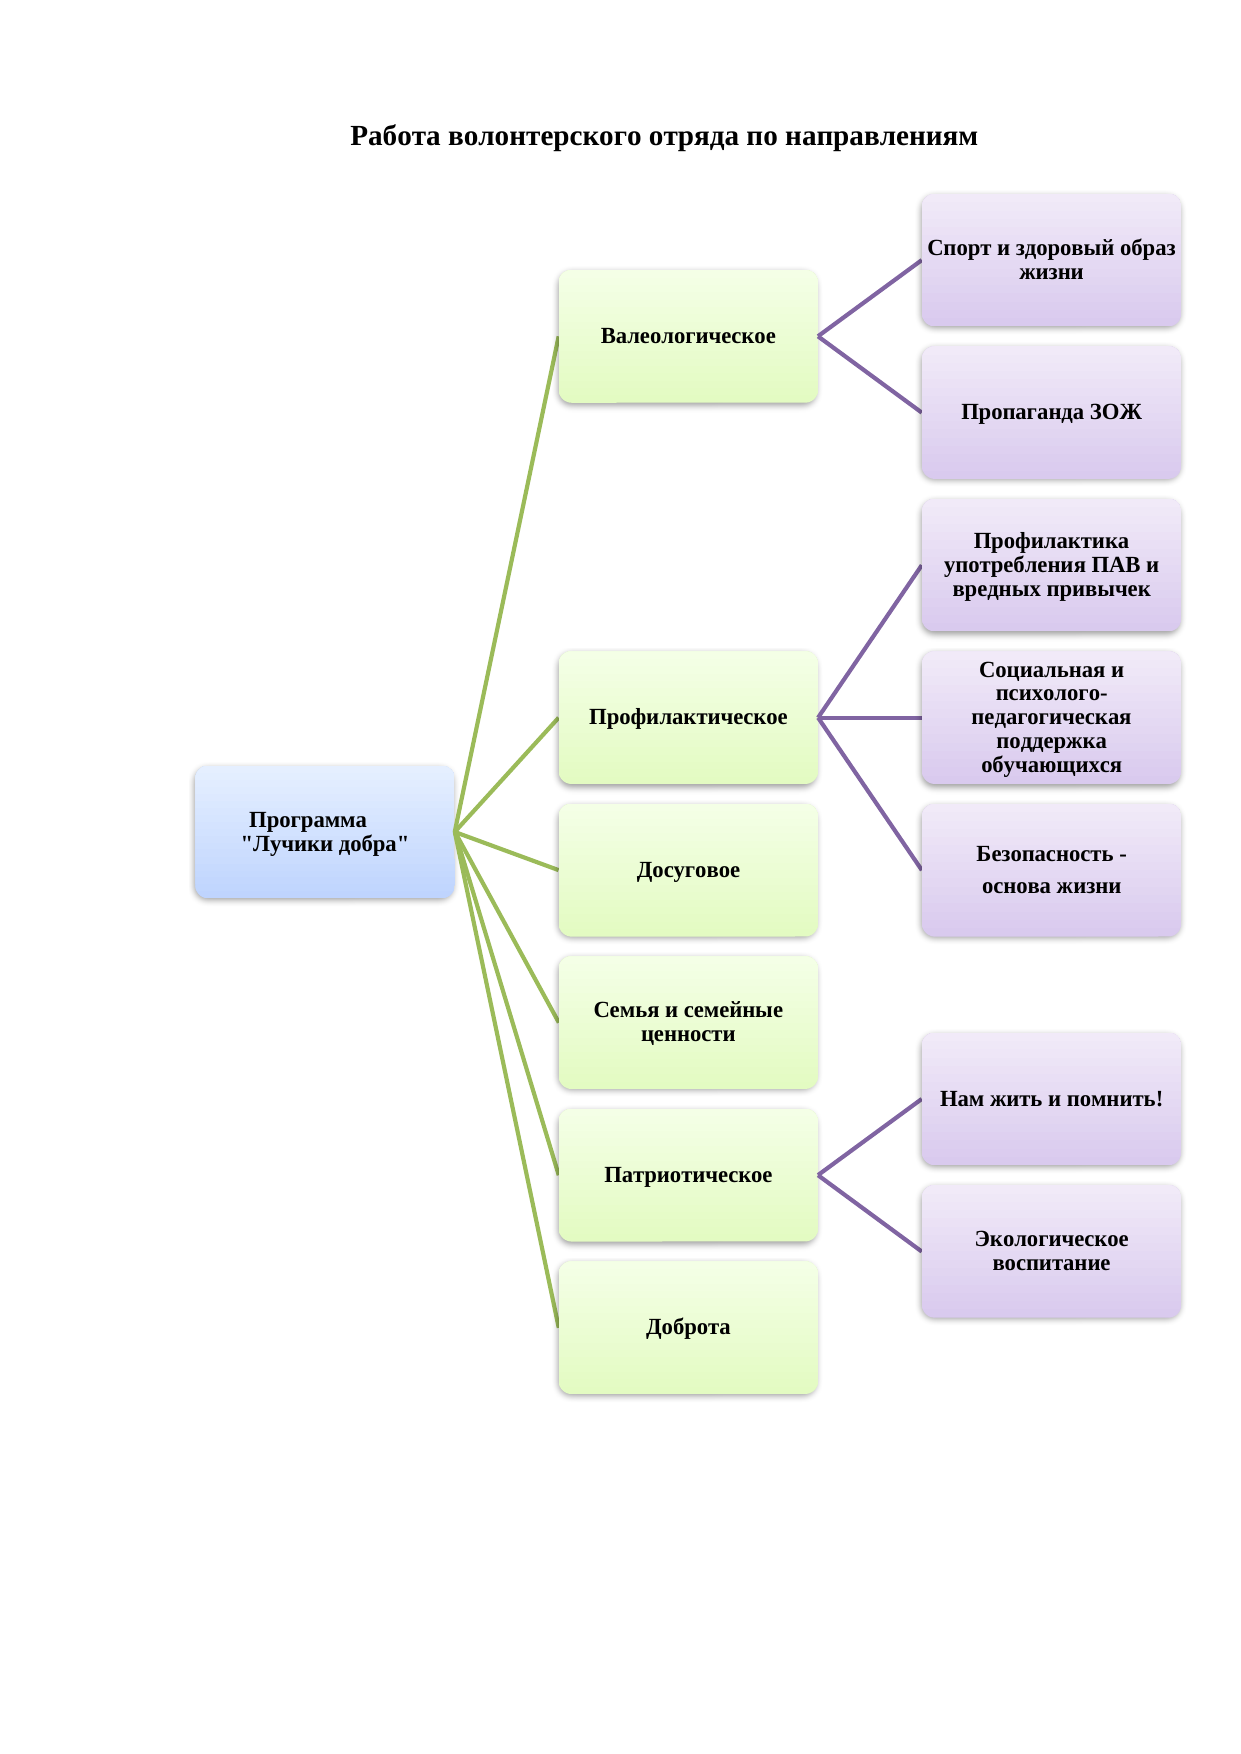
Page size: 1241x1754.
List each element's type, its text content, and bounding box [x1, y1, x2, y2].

text Работа волонтерского отряда по направлениям [177, 118, 1152, 152]
